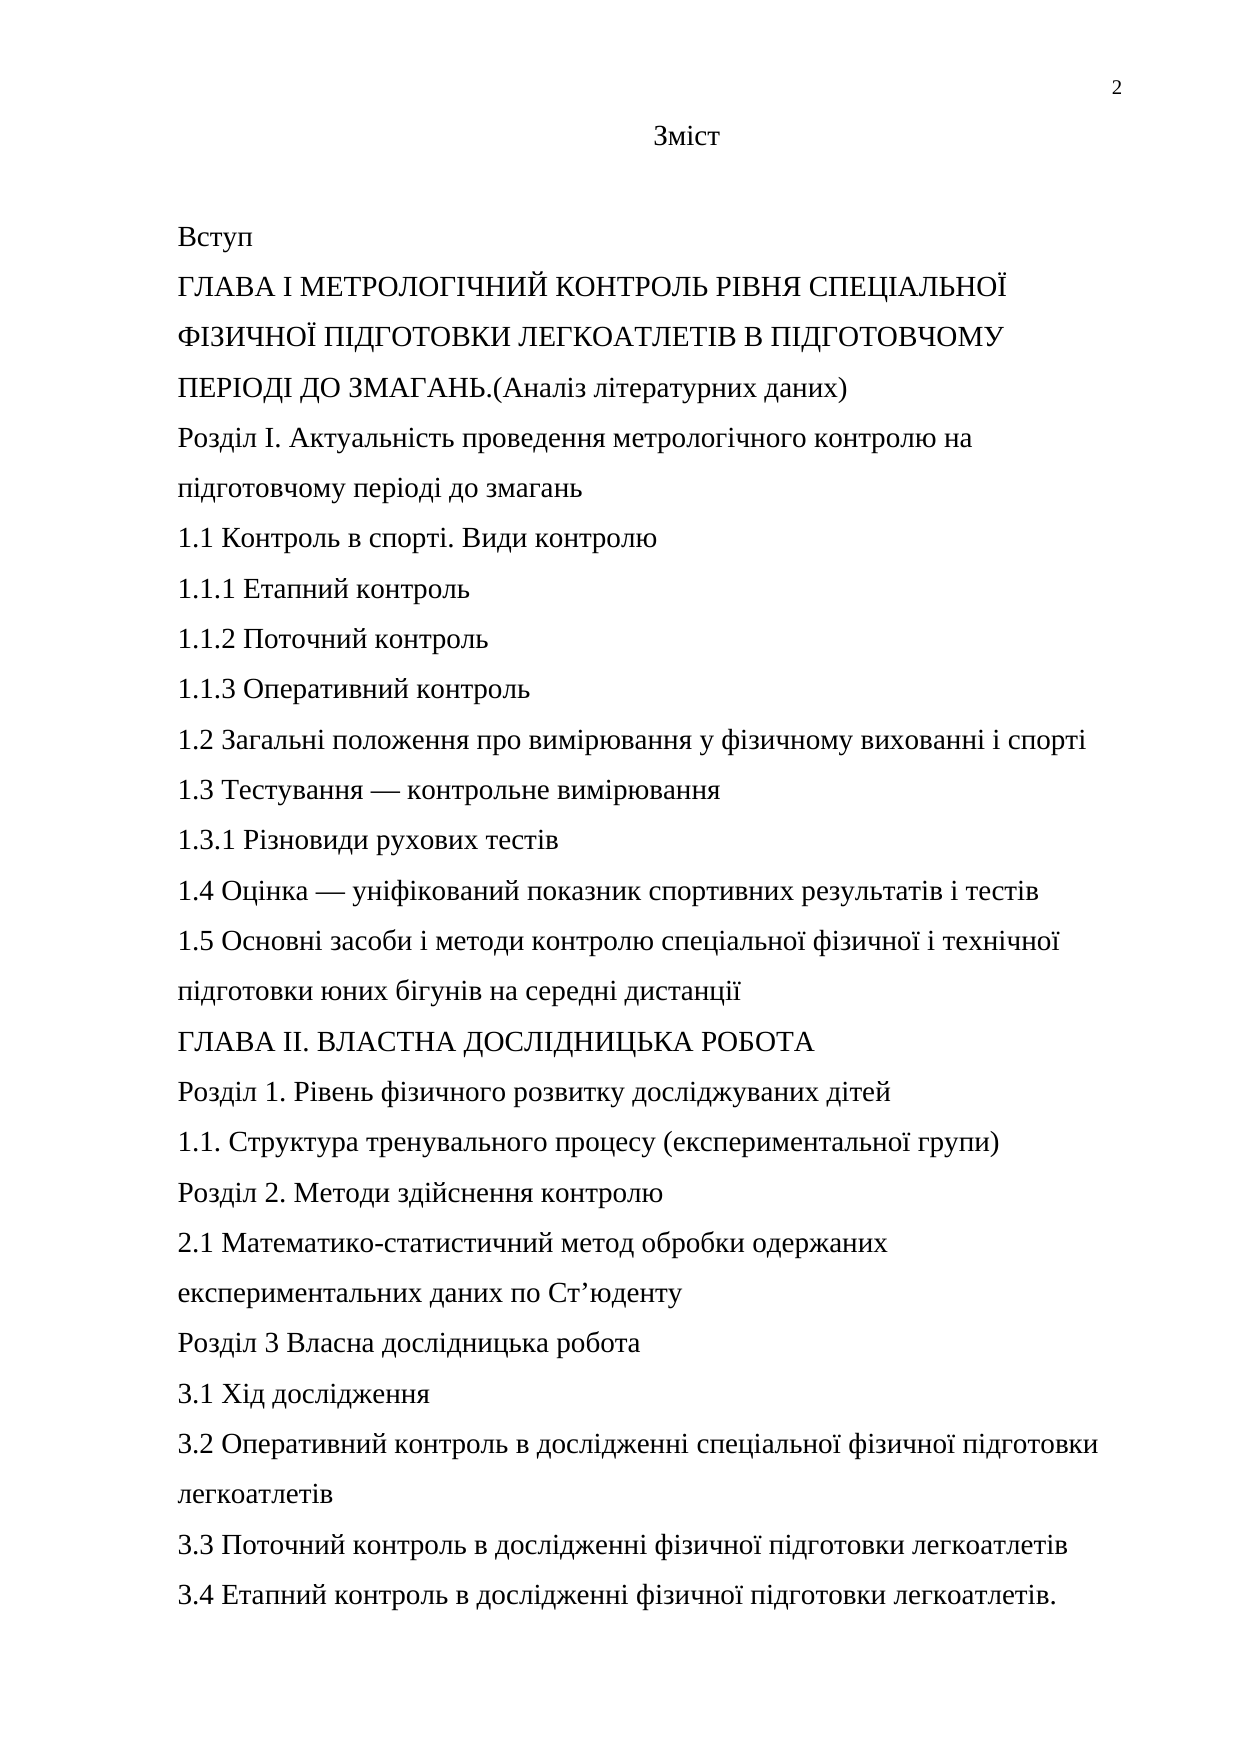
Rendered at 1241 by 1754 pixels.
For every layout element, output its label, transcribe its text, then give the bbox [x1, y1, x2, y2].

text ГЛАВА II. ВЛАСТНА ДОСЛІДНИЦЬКА РОБОТА [177, 1024, 1122, 1057]
text 1.2 Загальні положення про вимірювання у фізичному вихованні і спорті [177, 722, 1122, 755]
text Зміст [177, 118, 1122, 152]
text Розділ І. Актуальність проведення метрологічного контролю на підготовчому періоді до змагань [177, 420, 1122, 504]
text 3.4 Етапний контроль в дослідженні фізичної підготовки легкоатлетів. [177, 1577, 1122, 1611]
text Вступ [177, 219, 1122, 252]
text Розділ 2. Методи здійснення контролю [177, 1175, 1122, 1208]
text 1.1. Структура тренувального процесу (експериментальної групи) [177, 1124, 1122, 1158]
text 1.3.1 Різновиди рухових тестів [177, 822, 1122, 856]
text ГЛАВА І МЕТРОЛОГІЧНИЙ КОНТРОЛЬ РІВНЯ СПЕЦІАЛЬНОЇ ФІЗИЧНОЇ ПІДГОТОВКИ ЛЕГКОАТЛЕТІВ В ПІДГОТОВЧОМУ ПЕРІОДІ ДО ЗМАГАНЬ.(Аналіз літературних даних) [177, 269, 1122, 403]
text 1.1.1 Етапний контроль [177, 571, 1122, 604]
text 1.4 Оцінка — уніфікований показник спортивних результатів і тестів [177, 873, 1122, 906]
text 1.1.2 Поточний контроль [177, 621, 1122, 655]
text 3.2 Оперативний контроль в дослідженні спеціальної фізичної підготовки легкоатлетів [177, 1426, 1122, 1510]
text 3.1 Хід дослідження [177, 1376, 1122, 1409]
text 1.1 Контроль в спорті. Види контролю [177, 521, 1122, 554]
text 1.1.3 Оперативний контроль [177, 672, 1122, 705]
text Розділ 3 Власна дослідницька робота [177, 1326, 1122, 1359]
text 2.1 Математико-статистичний метод обробки одержаних експериментальних даних по Ст’юденту [177, 1225, 1122, 1309]
text 1.5 Основні засоби і методи контролю спеціальної фізичної і технічної підготовки юних бігунів на середні дистанції [177, 923, 1122, 1007]
text 3.3 Поточний контроль в дослідженні фізичної підготовки легкоатлетів [177, 1527, 1122, 1560]
text Розділ 1. Рівень фізичного розвитку досліджуваних дітей [177, 1074, 1122, 1108]
text 1.3 Тестування — контрольне вимірювання [177, 772, 1122, 806]
